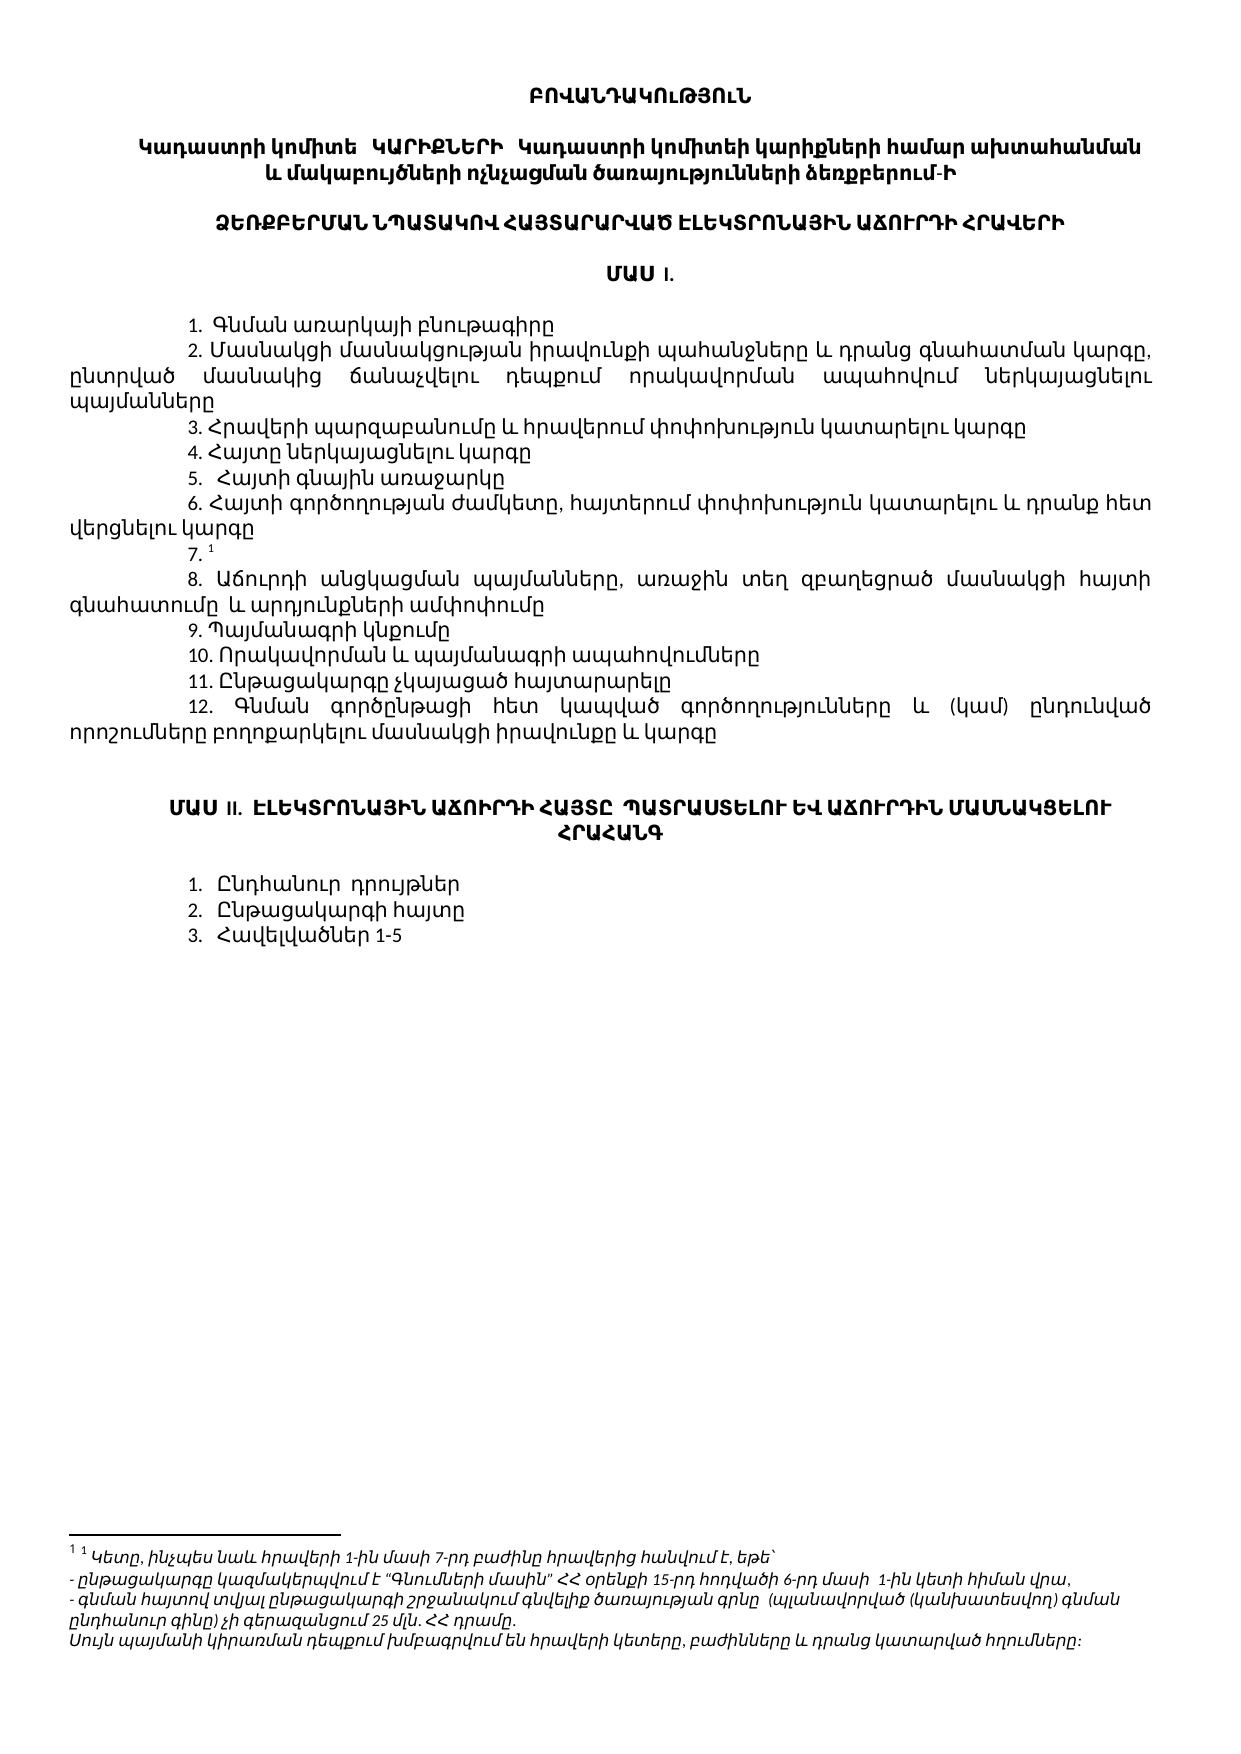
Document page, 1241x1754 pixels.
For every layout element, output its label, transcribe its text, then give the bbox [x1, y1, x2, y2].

text ԲՈՎԱՆԴԱԿՈւԹՅՈւՆ [69, 83, 1152, 109]
text 7. [69, 541, 1152, 566]
text 5. Հայտի գնային առաջարկը [69, 465, 1152, 490]
text 3. Հավելվածներ 1-5 [69, 922, 1152, 948]
text ՄԱՍ II. ԷԼԵԿՏՐՈՆԱՅԻՆ ԱՃՈԻՐԴԻ ՀԱՅՏԸ ՊԱՏՐԱՍՏԵԼՈՒ ԵՎ ԱՃՈՒՐԴԻՆ ՄԱՍՆԱԿՑԵԼՈՒ ՀՐԱՀԱՆԳ [69, 795, 1152, 846]
text 8. Աճուրդի անցկացման պայմանները, առաջին տեղ զբաղեցրած մասնակցի հայտի գնահատումը և արդյունքների ամփոփումը [69, 566, 1152, 617]
text 1. Գնման առարկայի բնութագիրը [69, 312, 1152, 338]
text 4. Հայտը ներկայացնելու կարգը [69, 439, 1152, 465]
text 2. Ընթացակարգի հայտը [69, 897, 1152, 922]
text 2. Մասնակցի մասնակցության իրավունքի պահանջները և դրանց գնահատման կարգը, ընտրված մասնակից ճանաչվելու դեպքում որակավորման ապահովում ներկայացնելու պայմանները [69, 338, 1152, 414]
text ՁԵՌՔԲԵՐՄԱՆ ՆՊԱՏԱԿՈՎ ՀԱՅՏԱՐԱՐՎԱԾ ԷԼԵԿՏՐՈՆԱՅԻՆ ԱՃՈՒՐԴԻ ՀՐԱՎԵՐԻ [69, 211, 1152, 236]
text 10. Որակավորման և պայմանագրի ապահովումները [69, 643, 1152, 668]
text 6. Հայտի գործողության ժամկետը, հայտերում փոփոխություն կատարելու և դրանք հետ վերցնելու կարգը [69, 490, 1152, 541]
text 12. Գնման գործընթացի հետ կապված գործողությունները և (կամ) ընդունված որոշումները բողոքարկելու մասնակցի իրավունքը և կարգը [69, 693, 1152, 744]
text 1. Ընդհանուր դրույթներ [69, 871, 1152, 897]
text 11. Ընթացակարգը չկայացած հայտարարելը [69, 668, 1152, 693]
text Կադաստրի կոմիտե ԿԱՐԻՔՆԵՐԻ Կադաստրի կոմիտեի կարիքների համար ախտահանման և մակաբույծների ոչնչացման ծառայությունների ձեռքբերում-Ի [69, 134, 1152, 185]
text ՄԱՍ I. [69, 261, 1152, 287]
text 3. Հրավերի պարզաբանումը և հրավերում փոփոխություն կատարելու կարգը [69, 414, 1152, 439]
text 9. Պայմանագրի կնքումը [69, 617, 1152, 643]
